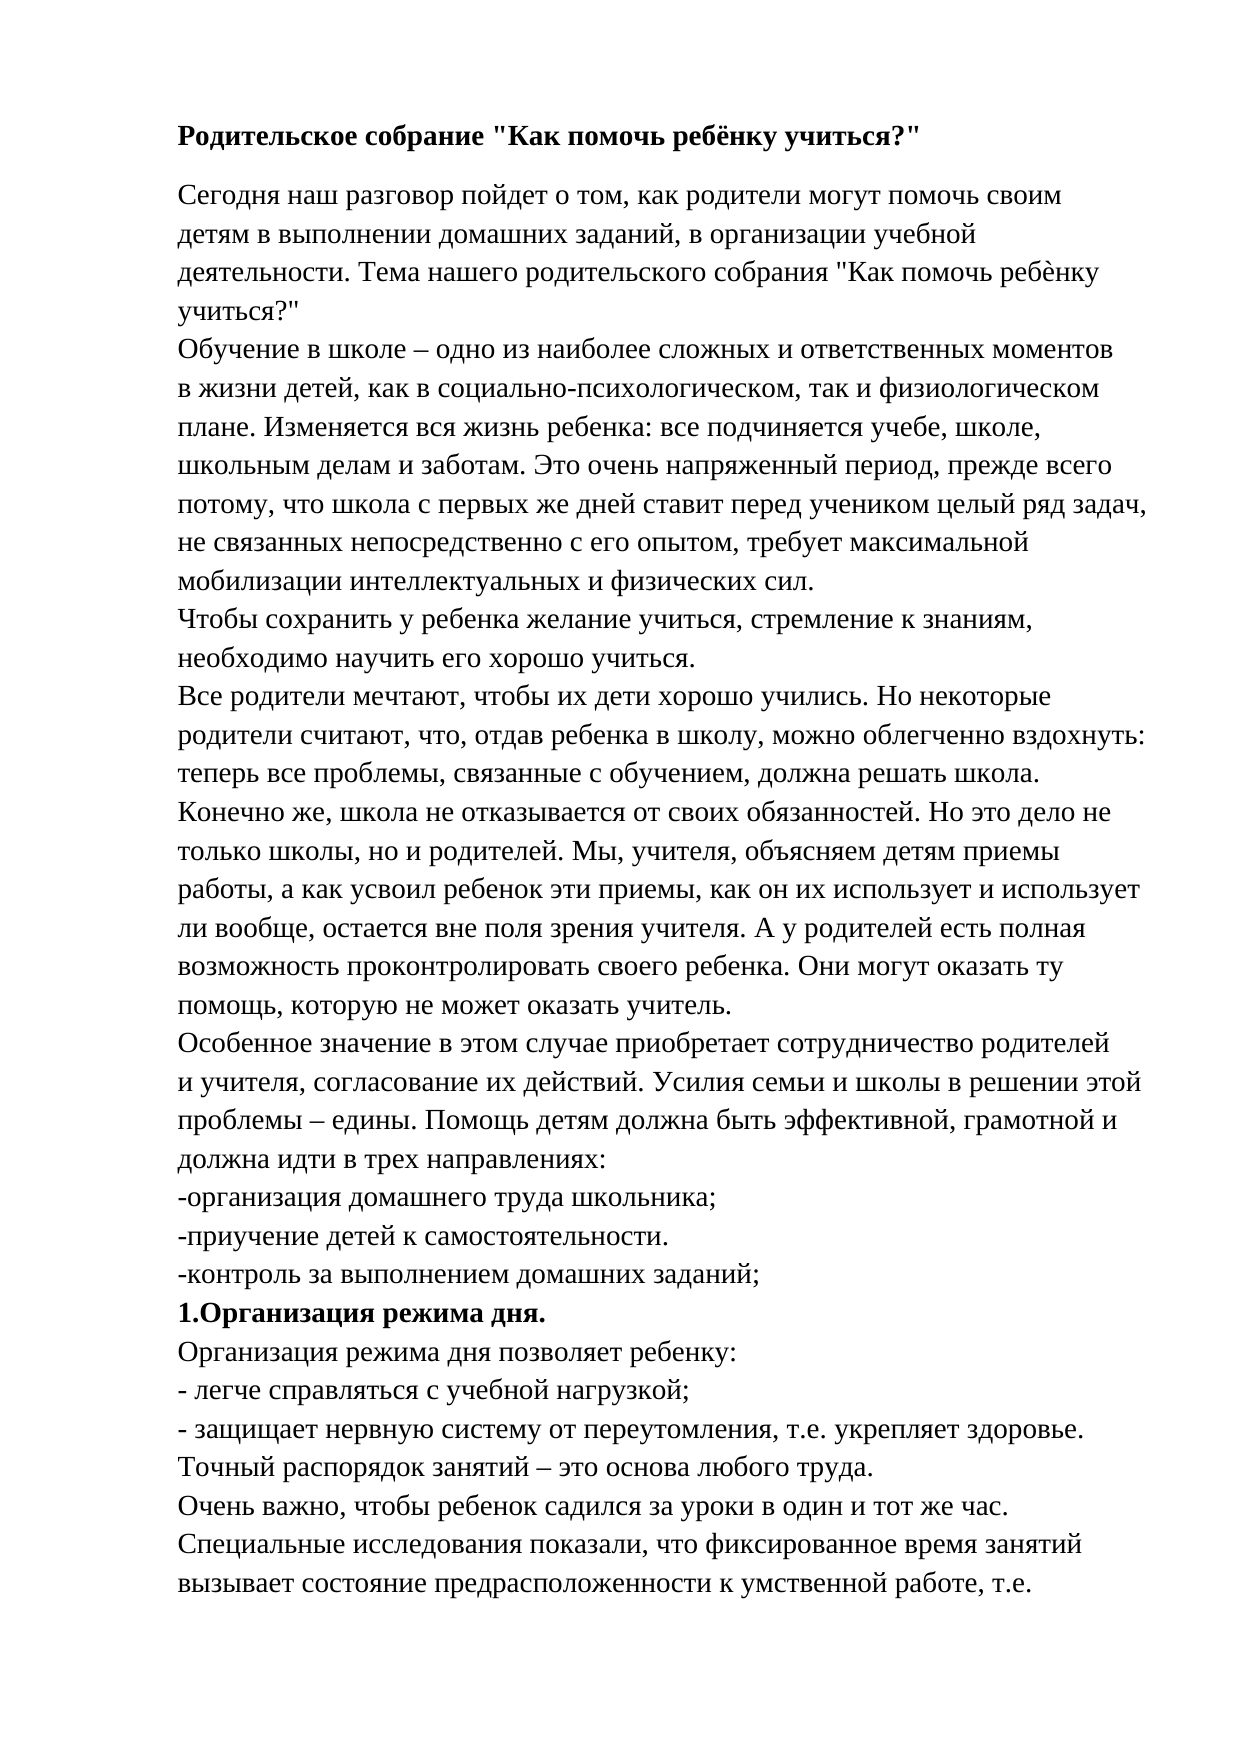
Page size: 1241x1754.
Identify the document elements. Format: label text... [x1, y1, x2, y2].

text Конечно же, школа не отказывается от своих обязанностей. Но это дело не [177, 794, 1152, 828]
text Чтобы сохранить у ребенка желание учиться, стремление к знаниям, [177, 601, 1152, 635]
text Родительское собрание "Как помочь ребёнку учиться?" [177, 118, 1152, 152]
text родители считают, что, отдав ребенка в школу, можно облегченно вздохнуть: [177, 717, 1152, 751]
text проблемы – едины. Помощь детям должна быть эффективной, грамотной и [177, 1102, 1152, 1136]
text Организация режима дня позволяет ребенку: [177, 1334, 1152, 1367]
text потому, что школа с первых же дней ставит перед учеником целый ряд задач, [177, 486, 1152, 519]
text учиться?" [177, 293, 1152, 327]
text ли вообще, остается вне поля зрения учителя. А у родителей есть полная [177, 910, 1152, 943]
text не связанных непосредственно с его опытом, требует максимальной [177, 524, 1152, 558]
text работы, а как усвоил ребенок эти приемы, как он их использует и использует [177, 871, 1152, 905]
text деятельности. Тема нашего родительского собрания "Как помочь ребѐнку [177, 254, 1152, 288]
text школьным делам и заботам. Это очень напряженный период, прежде всего [177, 447, 1152, 481]
text Точный распорядок занятий – это основа любого труда. [177, 1449, 1152, 1483]
text вызывает состояние предрасположенности к умственной работе, т.е. [177, 1565, 1152, 1598]
text Специальные исследования показали, что фиксированное время занятий [177, 1526, 1152, 1560]
text Очень важно, чтобы ребенок садился за уроки в один и тот же час. [177, 1488, 1152, 1521]
text -контроль за выполнением домашних заданий; [177, 1257, 1152, 1290]
text - защищает нервную систему от переутомления, т.е. укрепляет здоровье. [177, 1411, 1152, 1444]
text в жизни детей, как в социально-психологическом, так и физиологическом [177, 370, 1152, 404]
text возможность проконтролировать своего ребенка. Они могут оказать ту [177, 948, 1152, 982]
text 1.Организация режима дня. [177, 1295, 1152, 1329]
text Особенное значение в этом случае приобретает сотрудничество родителей [177, 1025, 1152, 1059]
text Сегодня наш разговор пойдет о том, как родители могут помочь своим [177, 177, 1152, 211]
text плане. Изменяется вся жизнь ребенка: все подчиняется учебе, школе, [177, 409, 1152, 442]
text Все родители мечтают, чтобы их дети хорошо учились. Но некоторые [177, 678, 1152, 712]
text -приучение детей к самостоятельности. [177, 1218, 1152, 1252]
text -организация домашнего труда школьника; [177, 1179, 1152, 1213]
text только школы, но и родителей. Мы, учителя, объясняем детям приемы [177, 833, 1152, 866]
text необходимо научить его хорошо учиться. [177, 640, 1152, 673]
text должна идти в трех направлениях: [177, 1141, 1152, 1174]
text - легче справляться с учебной нагрузкой; [177, 1372, 1152, 1406]
text Обучение в школе – одно из наиболее сложных и ответственных моментов [177, 332, 1152, 365]
text детям в выполнении домашних заданий, в организации учебной [177, 216, 1152, 249]
text мобилизации интеллектуальных и физических сил. [177, 563, 1152, 596]
text помощь, которую не может оказать учитель. [177, 987, 1152, 1020]
text и учителя, согласование их действий. Усилия семьи и школы в решении этой [177, 1064, 1152, 1097]
text теперь все проблемы, связанные с обучением, должна решать школа. [177, 756, 1152, 789]
